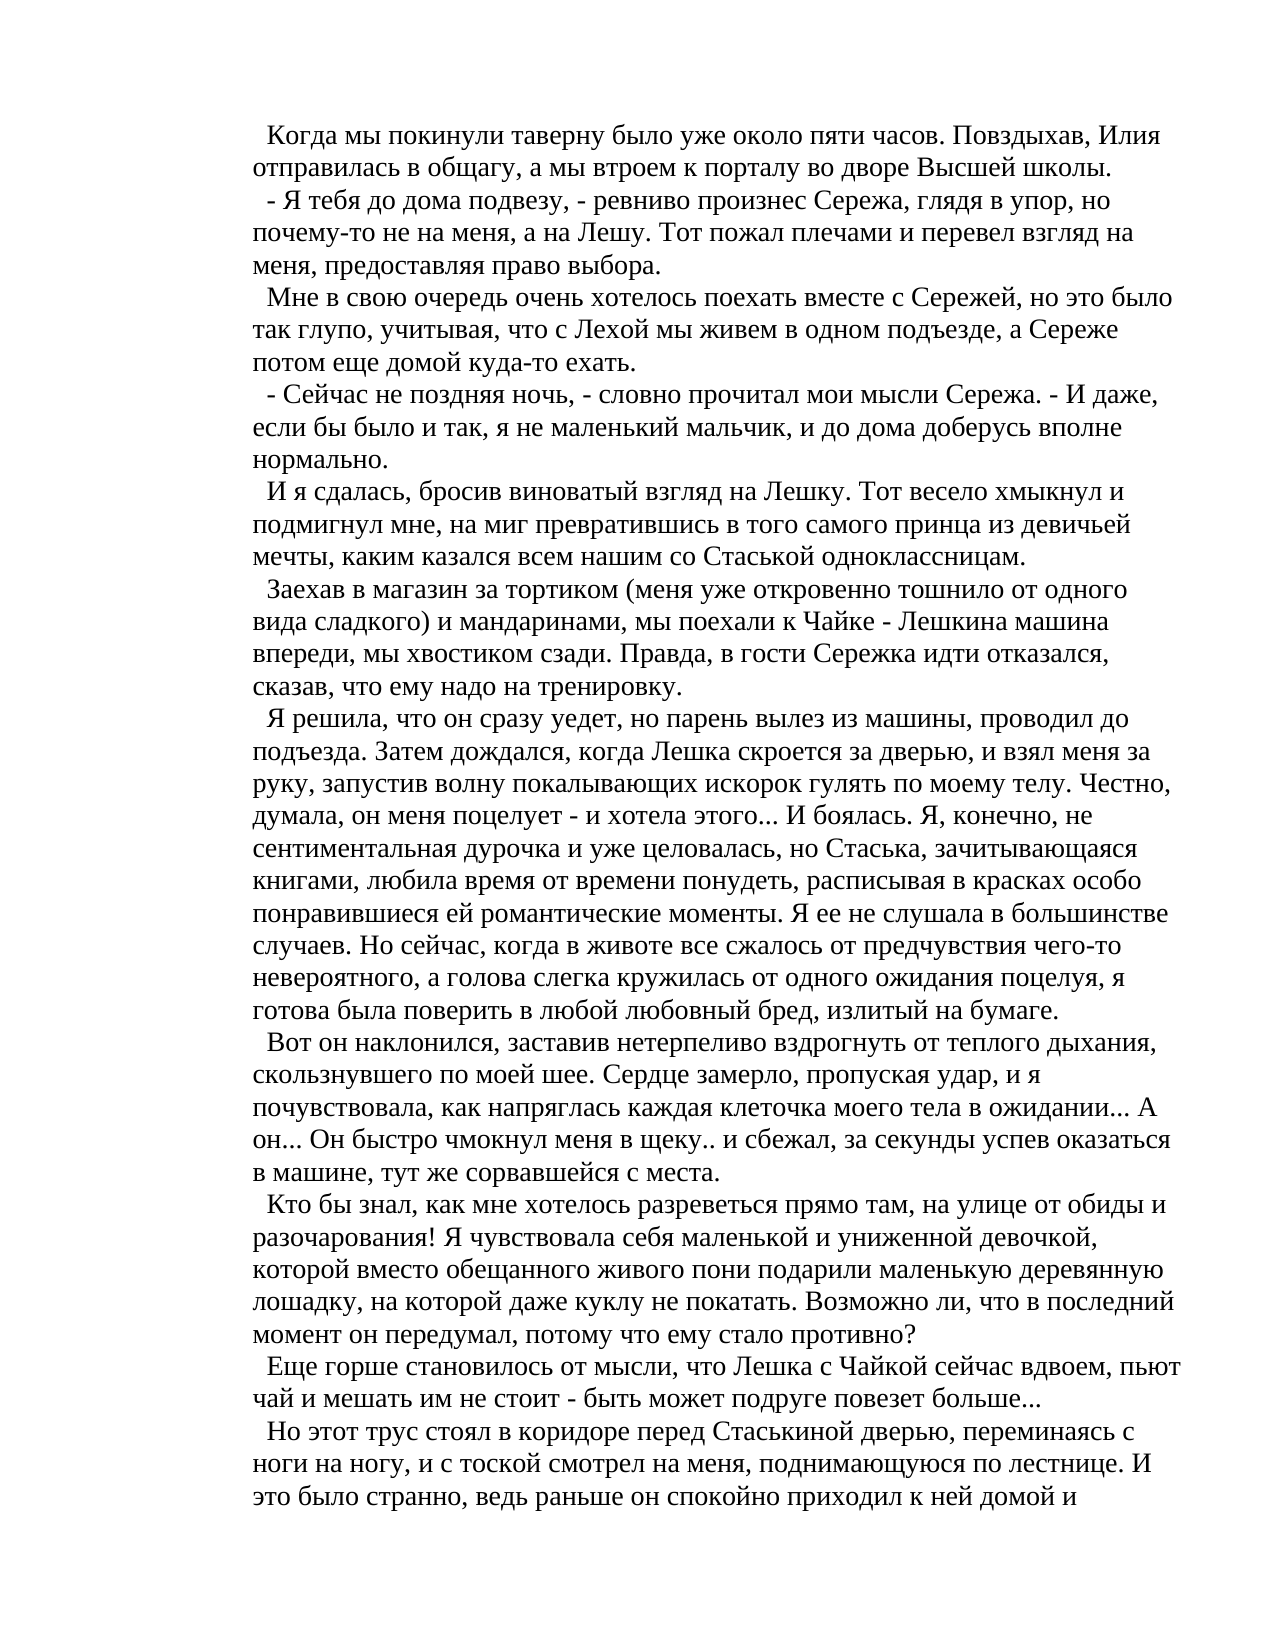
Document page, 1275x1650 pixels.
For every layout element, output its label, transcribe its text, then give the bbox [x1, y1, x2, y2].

text Вот он наклонился, заставив нетерпеливо вздрогнуть от теплого дыхания, скользнувшего по моей шее. Сердце замерло, пропуская удар, и я почувствовала, как напряглась каждая клеточка моего тела в ожидании... А он... Он быстро чмокнул меня в щеку.. и сбежал, за секунды успев оказаться в машине, тут же сорвавшейся с места. [252, 1025, 1186, 1187]
text - Сейчас не поздняя ночь, - словно прочитал мои мысли Сережа. - И даже, если бы было и так, я не маленький мальчик, и до дома доберусь вполне нормально. [252, 377, 1186, 474]
text - Я тебя до дома подвезу, - ревниво произнес Сережа, глядя в упор, но почему-то не на меня, а на Лешу. Тот пожал плечами и перевел взгляд на меня, предоставляя право выбора. [252, 183, 1186, 280]
text Еще горше становилось от мысли, что Лешка с Чайкой сейчас вдвоем, пьют чай и мешать им не стоит - быть может подруге повезет больше... [252, 1349, 1186, 1414]
text Кто бы знал, как мне хотелось разреветься прямо там, на улице от обиды и разочарования! Я чувствовала себя маленькой и униженной девочкой, которой вместо обещанного живого пони подарили маленькую деревянную лошадку, на которой даже куклу не покатать. Возможно ли, что в последний момент он передумал, потому что ему стало противно? [252, 1187, 1186, 1349]
text Заехав в магазин за тортиком (меня уже откровенно тошнило от одного вида сладкого) и мандаринами, мы поехали к Чайке - Лешкина машина впереди, мы хвостиком сзади. Правда, в гости Сережка идти отказался, сказав, что ему надо на тренировку. [252, 572, 1186, 701]
text Я решила, что он сразу уедет, но парень вылез из машины, проводил до подъезда. Затем дождался, когда Лешка скроется за дверью, и взял меня за руку, запустив волну покалывающих искорок гулять по моему телу. Честно, думала, он меня поцелует - и хотела этого... И боялась. Я, конечно, не сентиментальная дурочка и уже целовалась, но Стаська, зачитывающаяся книгами, любила время от времени понудеть, расписывая в красках особо понравившиеся ей романтические моменты. Я ее не слушала в большинстве случаев. Но сейчас, когда в животе все сжалось от предчувствия чего-то невероятного, а голова слегка кружилась от одного ожидания поцелуя, я готова была поверить в любой любовный бред, излитый на бумаге. [252, 701, 1186, 1025]
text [252, 1414, 1186, 1511]
text Когда мы покинули таверну было уже около пяти часов. Повздыхав, Илия отправилась в общагу, а мы втроем к порталу во дворе Высшей школы. [252, 118, 1186, 183]
text Мне в свою очередь очень хотелось поехать вместе с Сережей, но это было так глупо, учитывая, что с Лехой мы живем в одном подъезде, а Сереже потом еще домой куда-то ехать. [252, 280, 1186, 377]
text И я сдалась, бросив виноватый взгляд на Лешку. Тот весело хмыкнул и подмигнул мне, на миг превратившись в того самого принца из девичьей мечты, каким казался всем нашим со Стаськой одноклассницам. [252, 474, 1186, 572]
